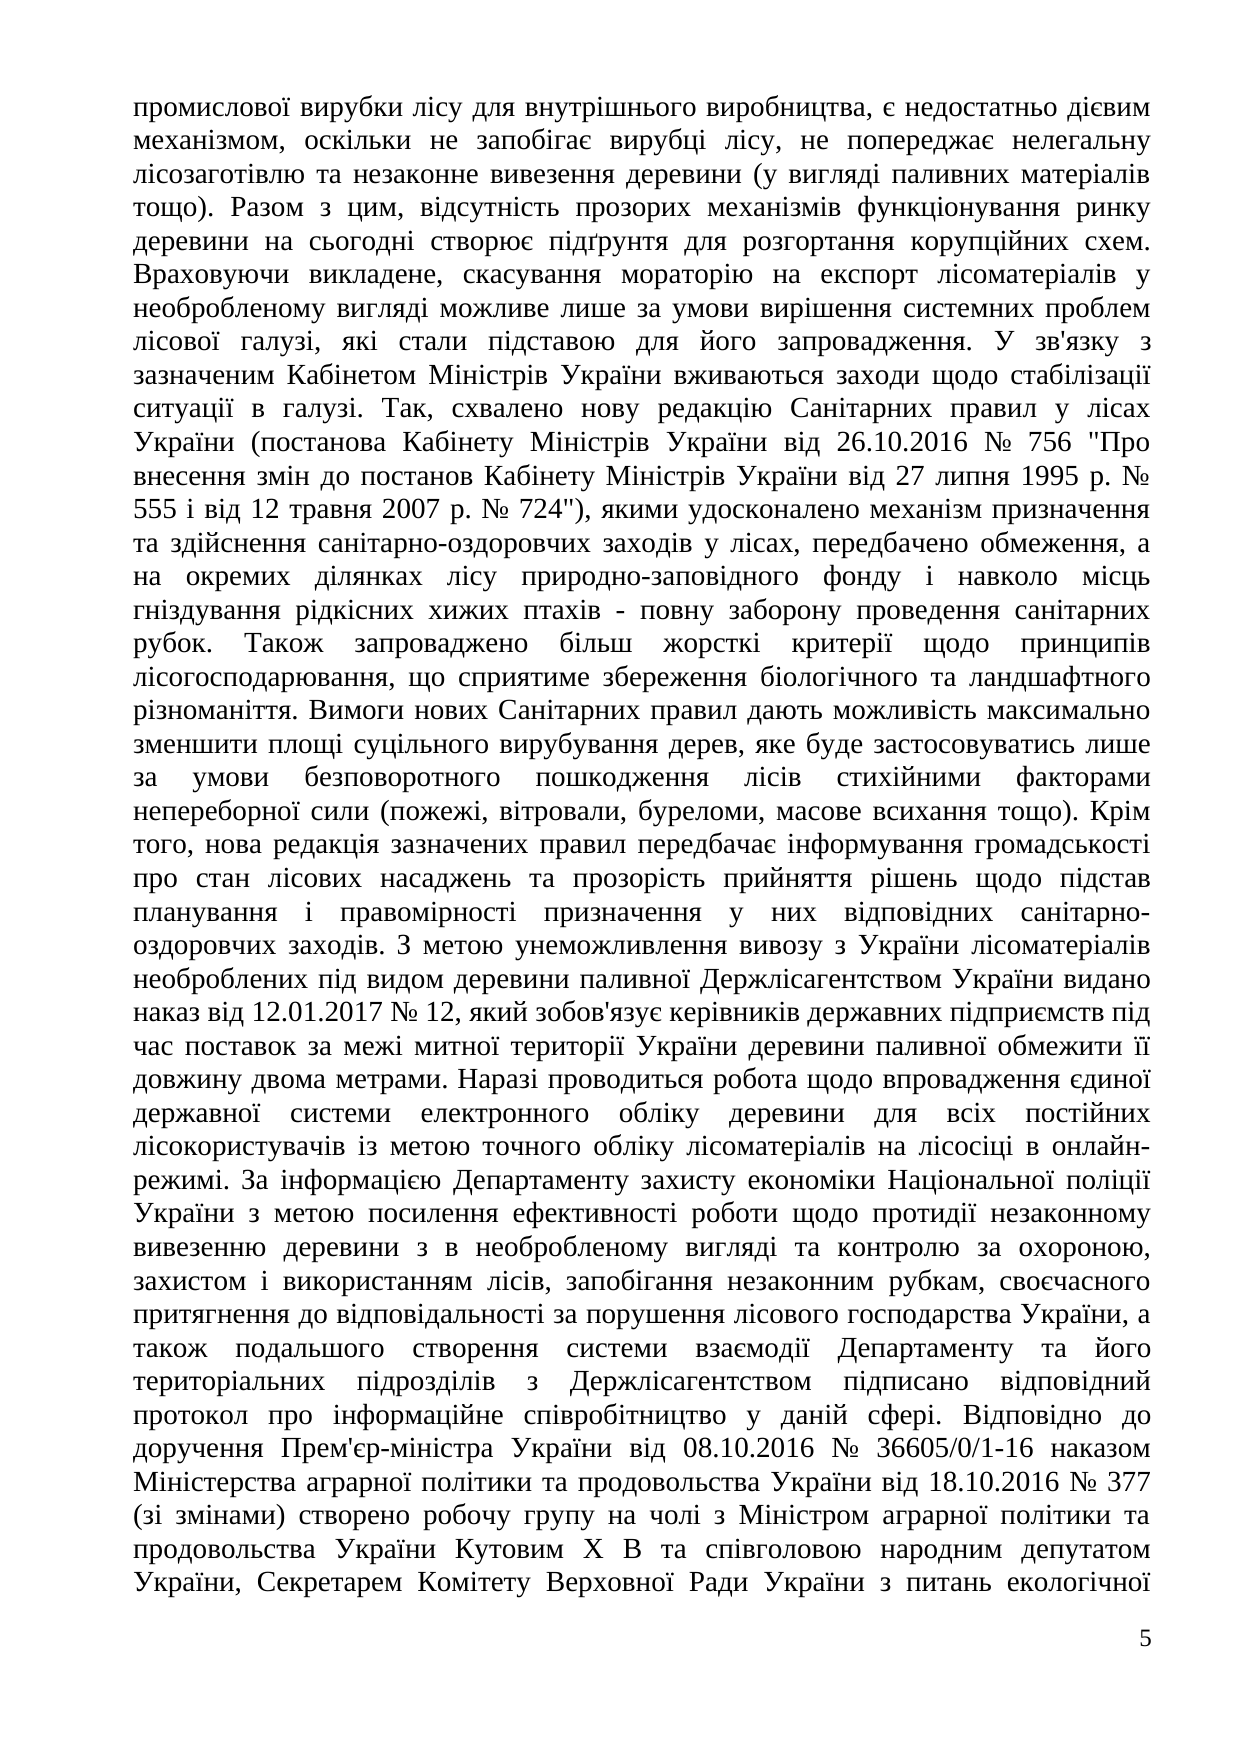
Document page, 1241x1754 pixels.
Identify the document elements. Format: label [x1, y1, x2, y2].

list [133, 89, 1152, 1598]
